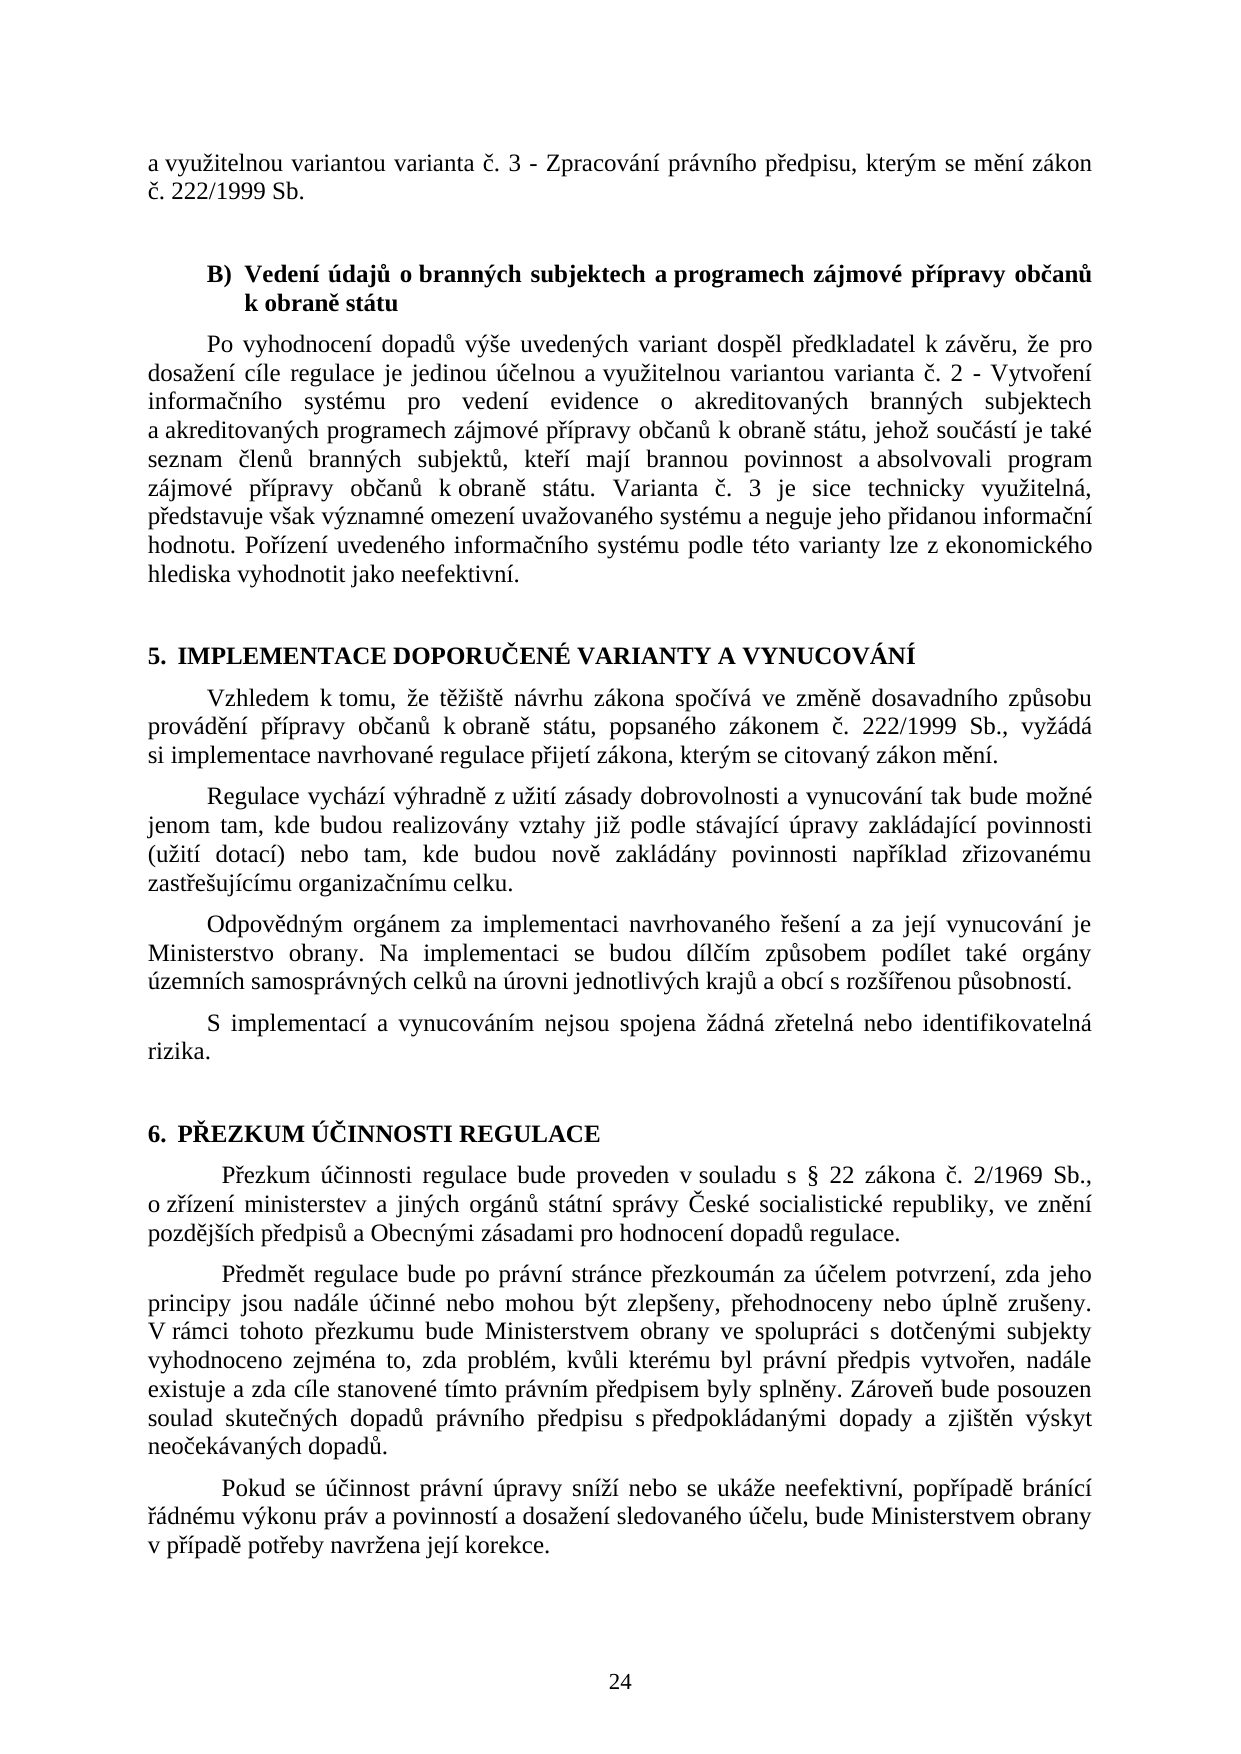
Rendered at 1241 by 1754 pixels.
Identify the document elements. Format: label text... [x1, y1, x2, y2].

text Vzhledem k tomu, že těžiště návrhu zákona spočívá ve změně dosavadního způsobu provádění přípravy občanů k obraně státu, popsaného zákonem č. 222/1999 Sb., vyžádá si implementace navrhované regulace přijetí zákona, kterým se citovaný zákon mění. [148, 683, 1093, 769]
text Předmět regulace bude po právní stránce přezkoumán za účelem potvrzení, zda jeho principy jsou nadále účinné nebo mohou být zlepšeny, přehodnoceny nebo úplně zrušeny. V rámci tohoto přezkumu bude Ministerstvem obrany ve spolupráci s dotčenými subjekty vyhodnoceno zejména to, zda problém, kvůli kterému byl právní předpis vytvořen, nadále existuje a zda cíle stanovené tímto právním předpisem byly splněny. Zároveň bude posouzen soulad skutečných dopadů právního předpisu s předpokládanými dopady a zjištěn výskyt neočekávaných dopadů. [148, 1259, 1093, 1460]
text Odpovědným orgánem za implementaci navrhovaného řešení a za její vynucování je Ministerstvo obrany. Na implementaci se budou dílčím způsobem podílet také orgány územních samosprávných celků na úrovni jednotlivých krajů a obcí s rozšířenou působností. [148, 909, 1093, 995]
text S implementací a vynucováním nejsou spojena žádná zřetelná nebo identifikovatelná rizika. [148, 1008, 1093, 1065]
text Přezkum účinnosti regulace bude proveden v souladu s § 22 zákona č. 2/1969 Sb., o zřízení ministerstev a jiných orgánů státní správy České socialistické republiky, ve znění pozdějších předpisů a Obecnými zásadami pro hodnocení dopadů regulace. [148, 1160, 1093, 1246]
text Regulace vychází výhradně z užití zásady dobrovolnosti a vynucování tak bude možné jenom tam, kde budou realizovány vztahy již podle stávající úpravy zakládající povinnosti (užití dotací) nebo tam, kde budou nově zakládány povinnosti například zřizovanému zastřešujícímu organizačnímu celku. [148, 781, 1093, 896]
list Přezkum účinnosti regulace [148, 1119, 1093, 1148]
text Pokud se účinnost právní úpravy sníží nebo se ukáže neefektivní, popřípadě bránící řádnému výkonu práv a povinností a dosažení sledovaného účelu, bude Ministerstvem obrany v případě potřeby navržena její korekce. [148, 1473, 1093, 1559]
list Vedení údajů o branných subjektech a programech zájmové přípravy občanů k obraně státu [207, 259, 1093, 316]
text Po vyhodnocení dopadů výše uvedených variant dospěl předkladatel k závěru, že pro dosažení cíle regulace je jedinou účelnou a využitelnou variantou varianta č. 2 - Vytvoření informačního systému pro vedení evidence o akreditovaných branných subjektech a akreditovaných programech zájmové přípravy občanů k obraně státu, jehož součástí je také seznam členů branných subjektů, kteří mají brannou povinnost a absolvovali program zájmové přípravy občanů k obraně státu. Varianta č. 3 je sice technicky využitelná, představuje však významné omezení uvažovaného systému a neguje jeho přidanou informační hodnotu. Pořízení uvedeného informačního systému podle této varianty lze z ekonomického hlediska vyhodnotit jako neefektivní. [148, 329, 1093, 588]
list Implementace DOPORUČENÉ VARIANTY A Vynucování [148, 641, 1093, 670]
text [148, 148, 1093, 205]
